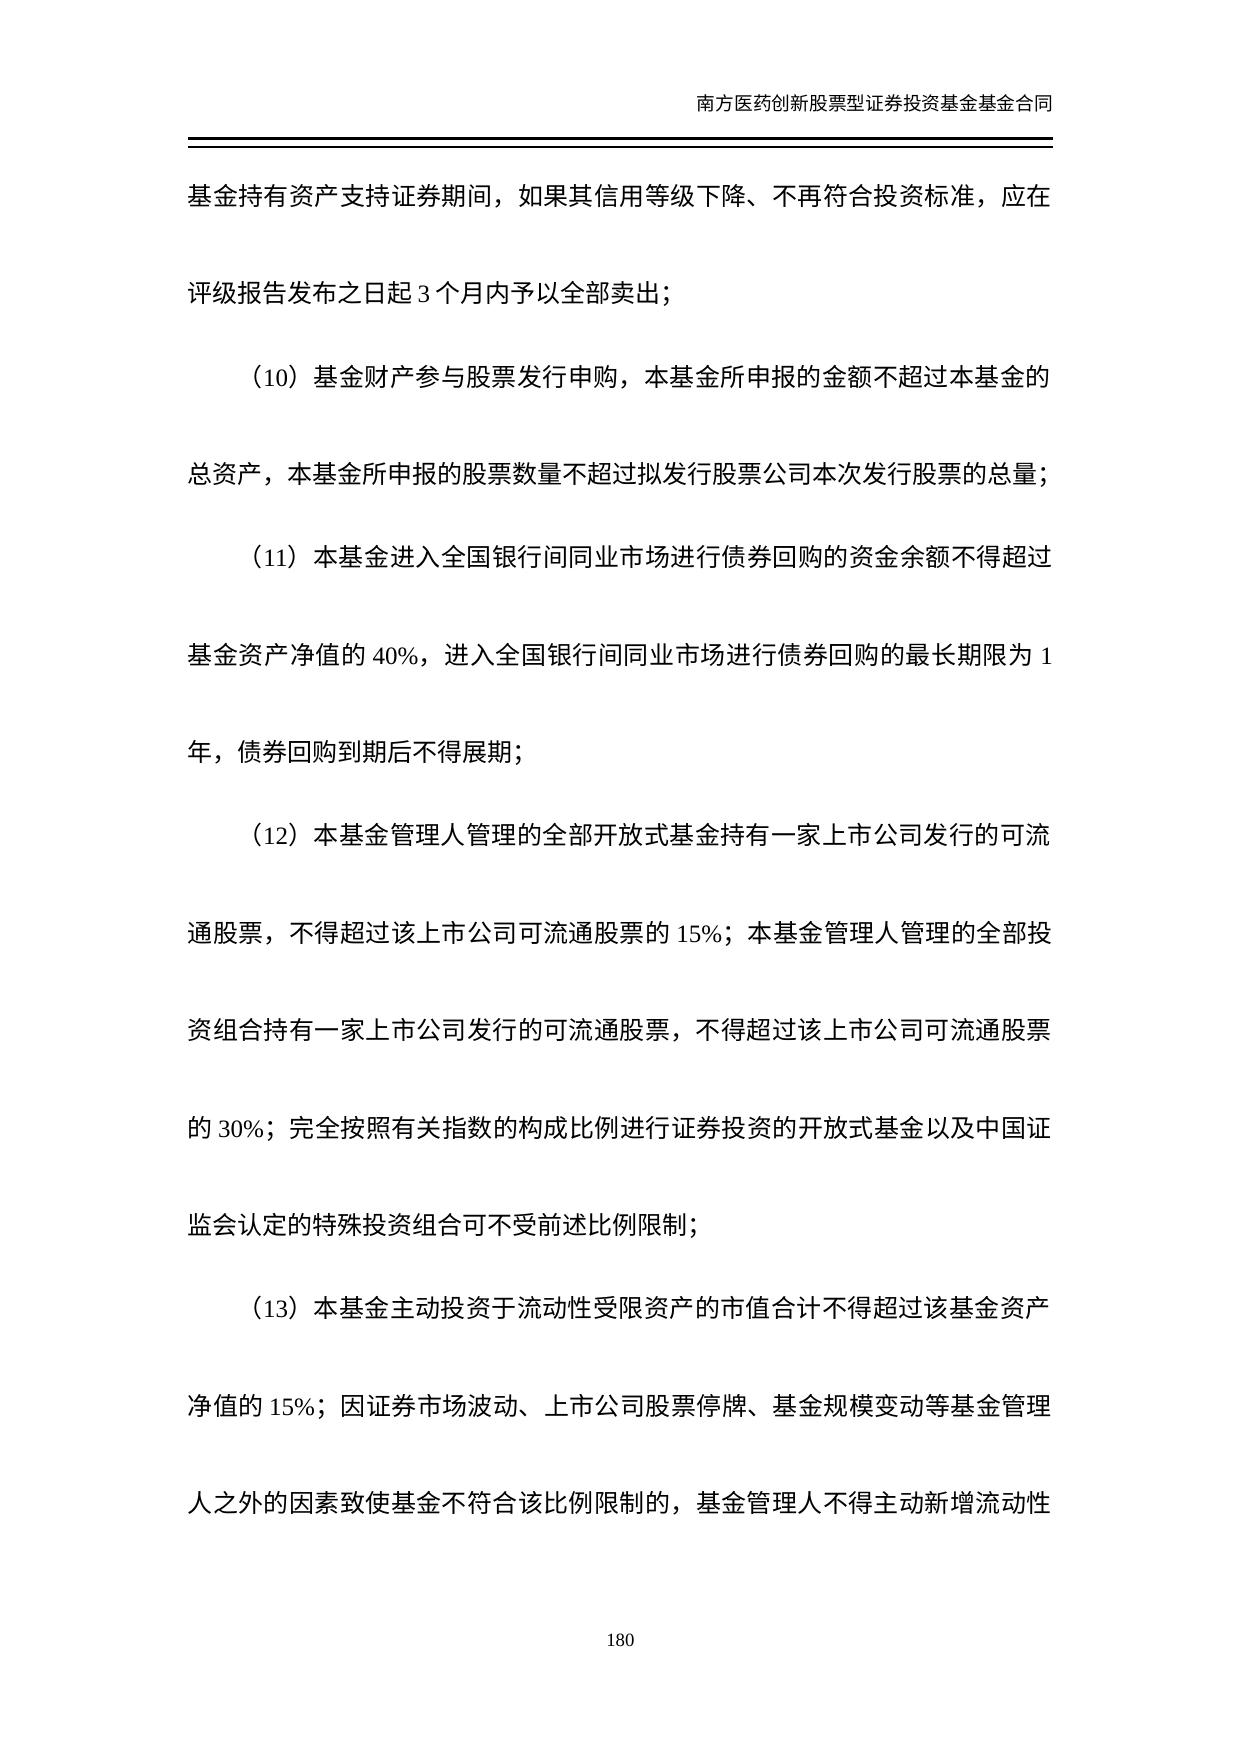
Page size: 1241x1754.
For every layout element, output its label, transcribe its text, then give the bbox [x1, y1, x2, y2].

text （10）基金财产参与股票发行申购，本基金所申报的金额不超过本基金的总资产，本基金所申报的股票数量不超过拟发行股票公司本次发行股票的总量； [187, 343, 1053, 505]
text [187, 162, 1053, 324]
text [187, 1274, 1053, 1534]
text （11）本基金进入全国银行间同业市场进行债券回购的资金余额不得超过基金资产净值的40%，进入全国银行间同业市场进行债券回购的最长期限为1年，债券回购到期后不得展期； [187, 523, 1053, 783]
text （12）本基金管理人管理的全部开放式基金持有一家上市公司发行的可流通股票，不得超过该上市公司可流通股票的15%；本基金管理人管理的全部投资组合持有一家上市公司发行的可流通股票，不得超过该上市公司可流通股票的30%；完全按照有关指数的构成比例进行证券投资的开放式基金以及中国证监会认定的特殊投资组合可不受前述比例限制； [187, 801, 1053, 1256]
